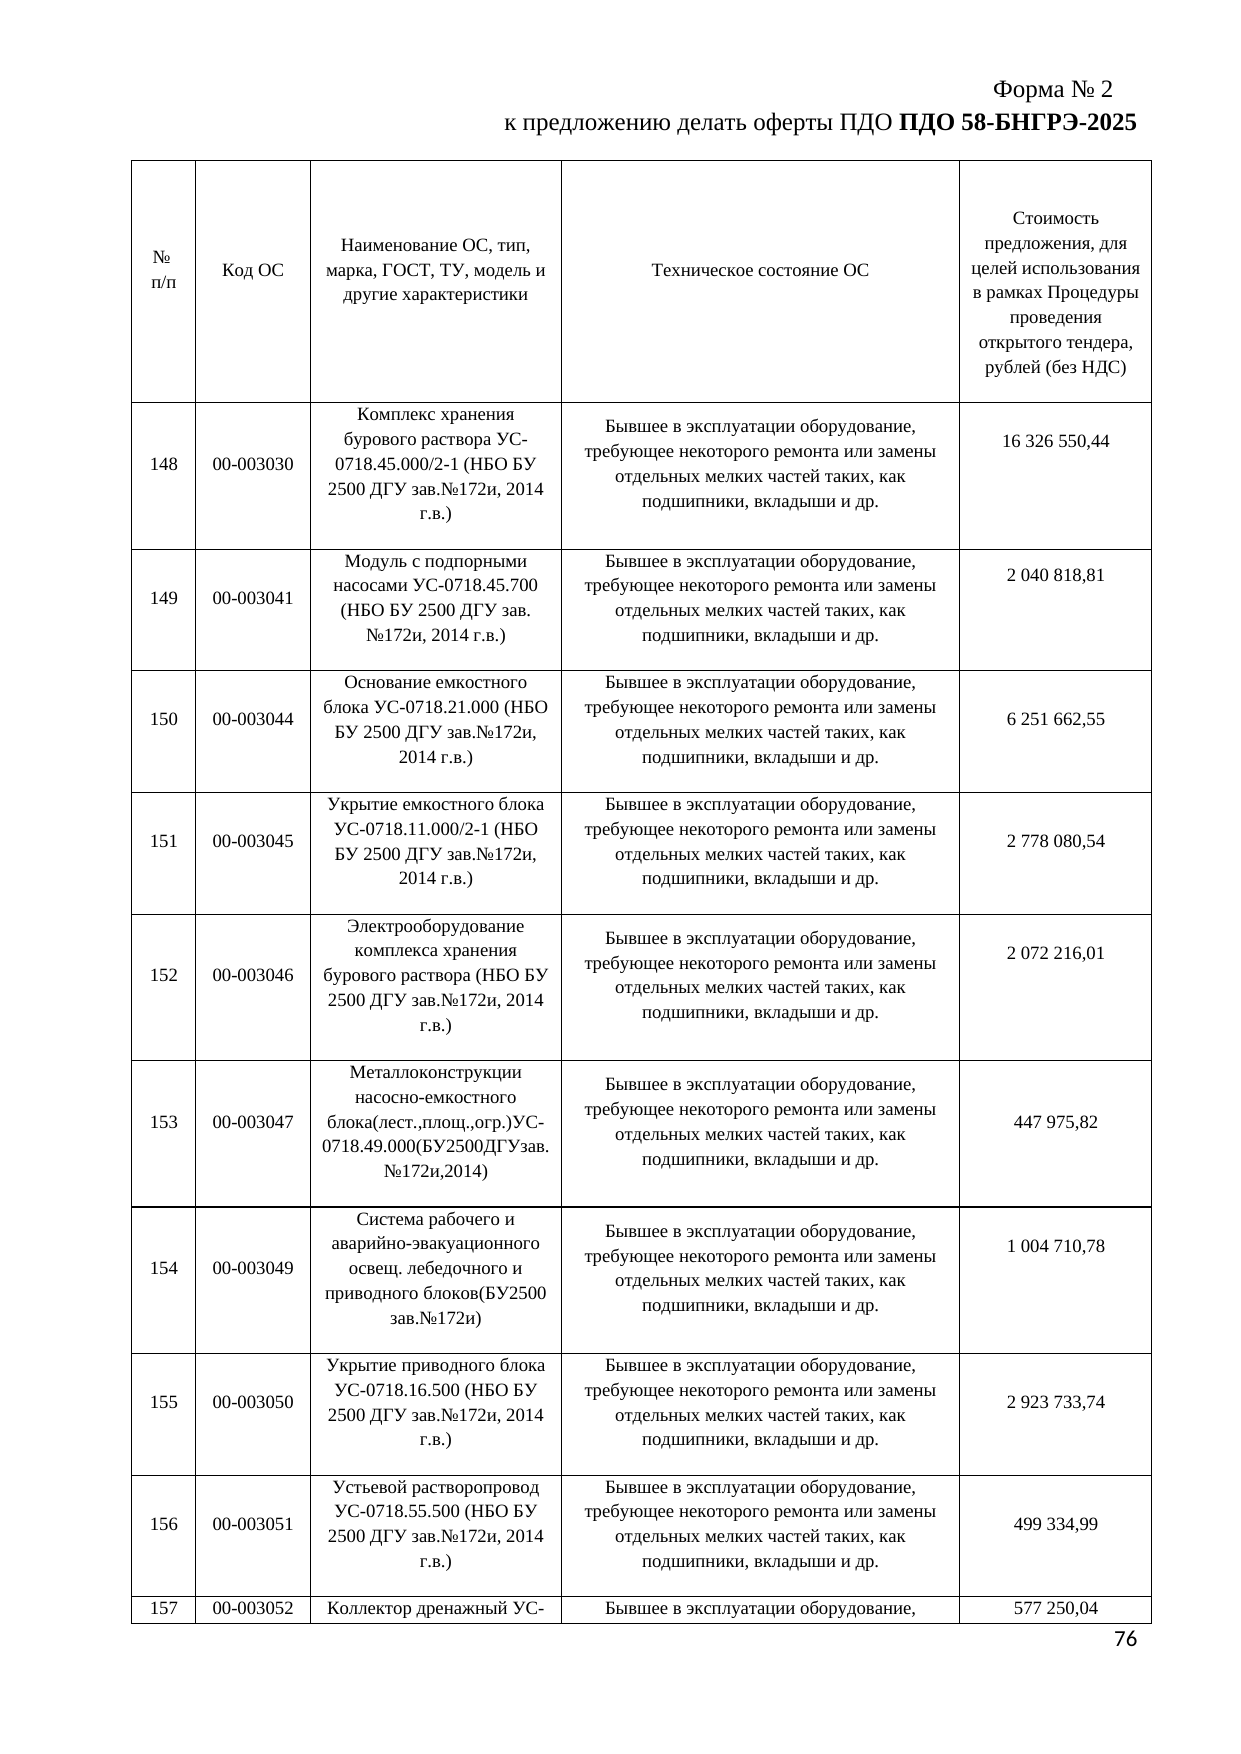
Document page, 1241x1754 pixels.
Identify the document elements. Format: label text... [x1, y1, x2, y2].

table_header Наименование ОС, тип, марка, ГОСТ, ТУ, модель и другие характеристики [311, 161, 561, 402]
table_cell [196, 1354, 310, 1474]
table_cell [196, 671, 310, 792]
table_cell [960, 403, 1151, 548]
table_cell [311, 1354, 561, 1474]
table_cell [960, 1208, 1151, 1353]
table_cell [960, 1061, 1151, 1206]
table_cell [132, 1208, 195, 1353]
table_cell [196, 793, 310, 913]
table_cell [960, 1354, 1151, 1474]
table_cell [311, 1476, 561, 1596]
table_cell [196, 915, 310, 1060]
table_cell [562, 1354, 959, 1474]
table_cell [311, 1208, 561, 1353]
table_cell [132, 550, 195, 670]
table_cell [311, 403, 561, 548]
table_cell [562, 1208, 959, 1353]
table_header № п/п [132, 161, 195, 402]
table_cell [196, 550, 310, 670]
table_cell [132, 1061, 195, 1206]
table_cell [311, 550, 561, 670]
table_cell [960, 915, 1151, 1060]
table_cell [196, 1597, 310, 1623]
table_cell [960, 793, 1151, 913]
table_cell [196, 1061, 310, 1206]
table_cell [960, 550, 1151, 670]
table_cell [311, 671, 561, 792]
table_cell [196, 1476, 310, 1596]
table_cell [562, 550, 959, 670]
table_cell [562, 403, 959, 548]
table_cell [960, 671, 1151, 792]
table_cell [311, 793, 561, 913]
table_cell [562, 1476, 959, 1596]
table_header Техническое состояние ОС [562, 161, 959, 402]
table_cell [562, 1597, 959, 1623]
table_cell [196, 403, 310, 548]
table_header Стоимость предложения, для целей использования в рамках Процедуры проведения открытого тендера, рублей (без НДС) [960, 161, 1151, 402]
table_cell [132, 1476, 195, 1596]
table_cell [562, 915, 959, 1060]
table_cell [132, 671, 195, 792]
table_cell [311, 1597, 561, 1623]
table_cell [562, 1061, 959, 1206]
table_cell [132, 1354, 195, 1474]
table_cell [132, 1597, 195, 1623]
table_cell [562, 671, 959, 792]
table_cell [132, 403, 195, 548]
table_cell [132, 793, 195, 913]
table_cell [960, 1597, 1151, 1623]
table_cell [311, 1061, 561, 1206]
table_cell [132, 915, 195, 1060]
table_header Код ОС [196, 161, 310, 402]
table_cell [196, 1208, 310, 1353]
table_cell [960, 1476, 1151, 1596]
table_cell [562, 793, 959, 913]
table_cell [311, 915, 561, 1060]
